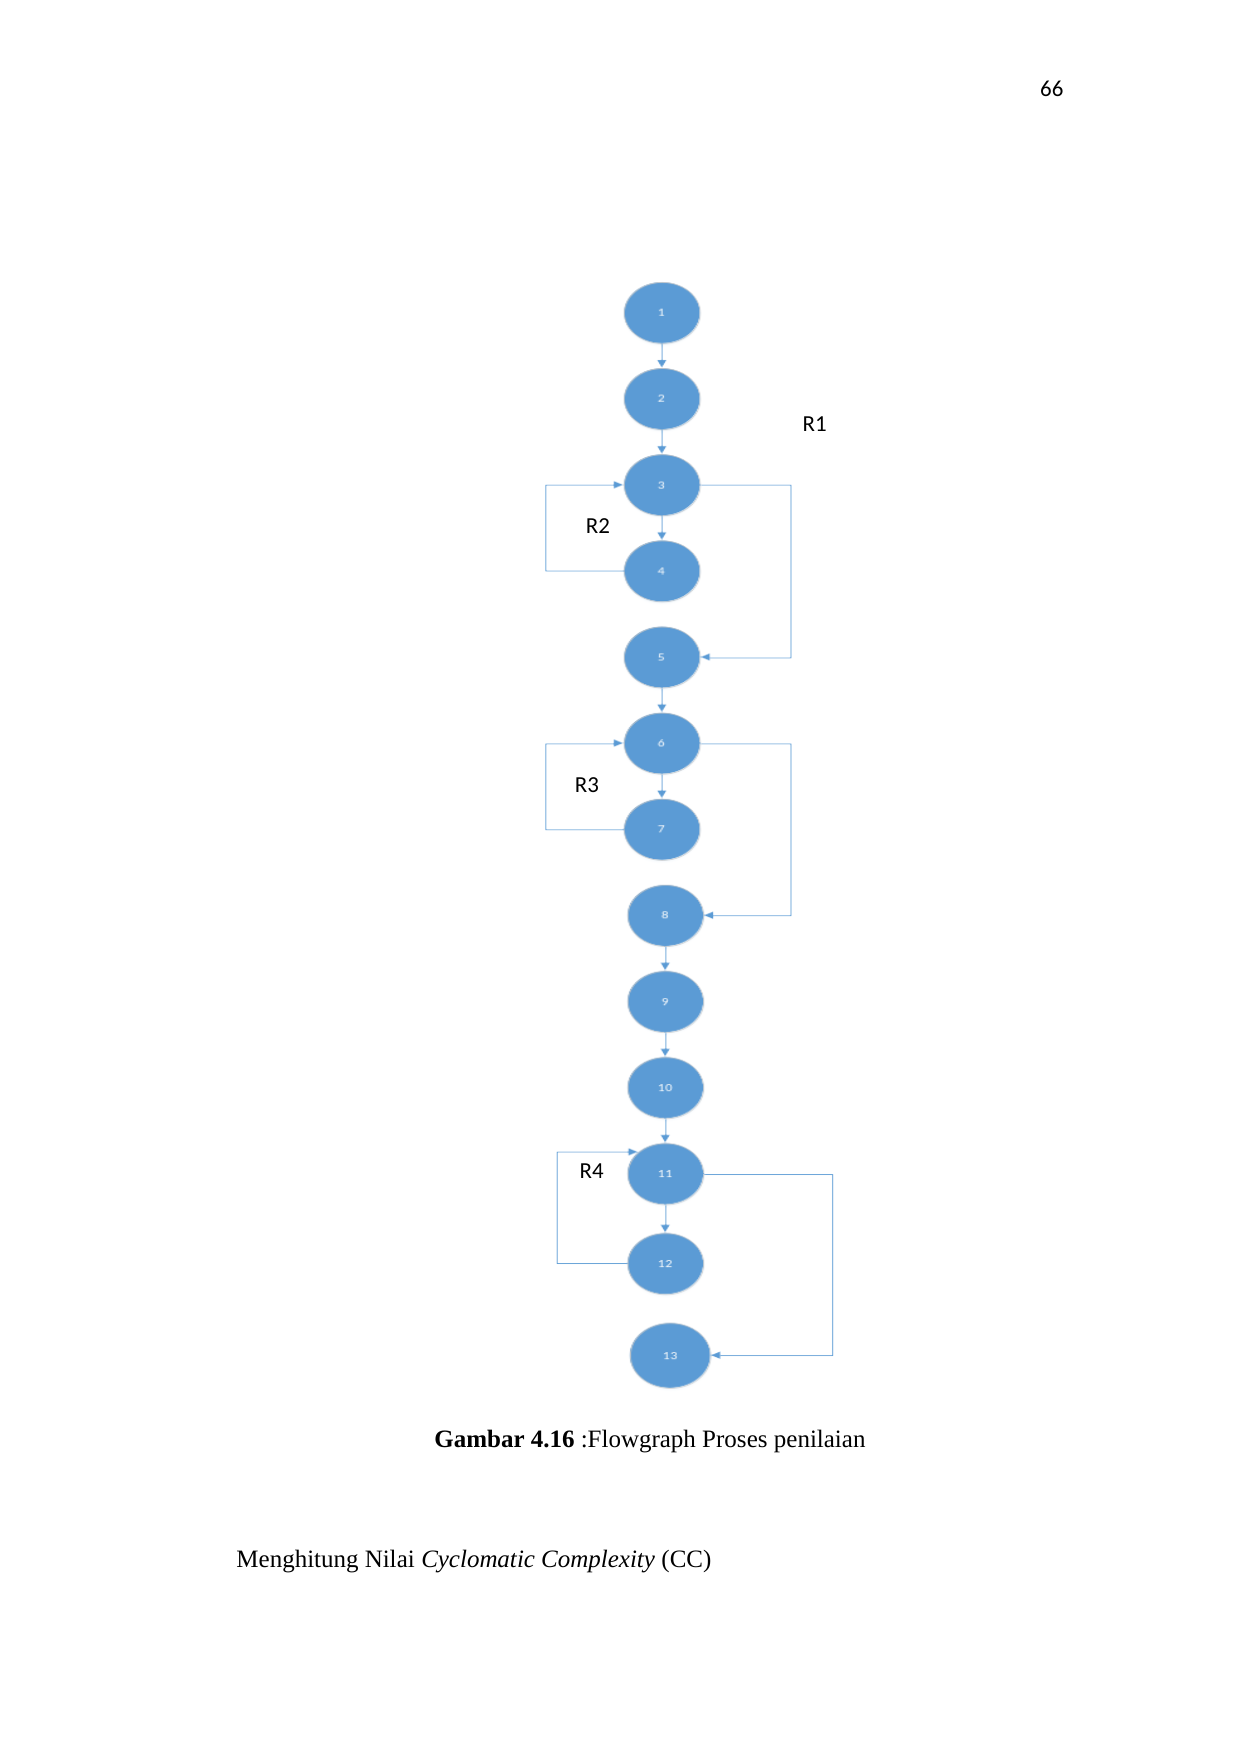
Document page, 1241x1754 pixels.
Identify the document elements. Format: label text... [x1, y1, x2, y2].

text Gambar 4.16 :Flowgraph Proses penilaian [236, 1424, 1063, 1453]
text Menghitung Nilai Cyclomatic Complexity (CC) [236, 1544, 1063, 1572]
